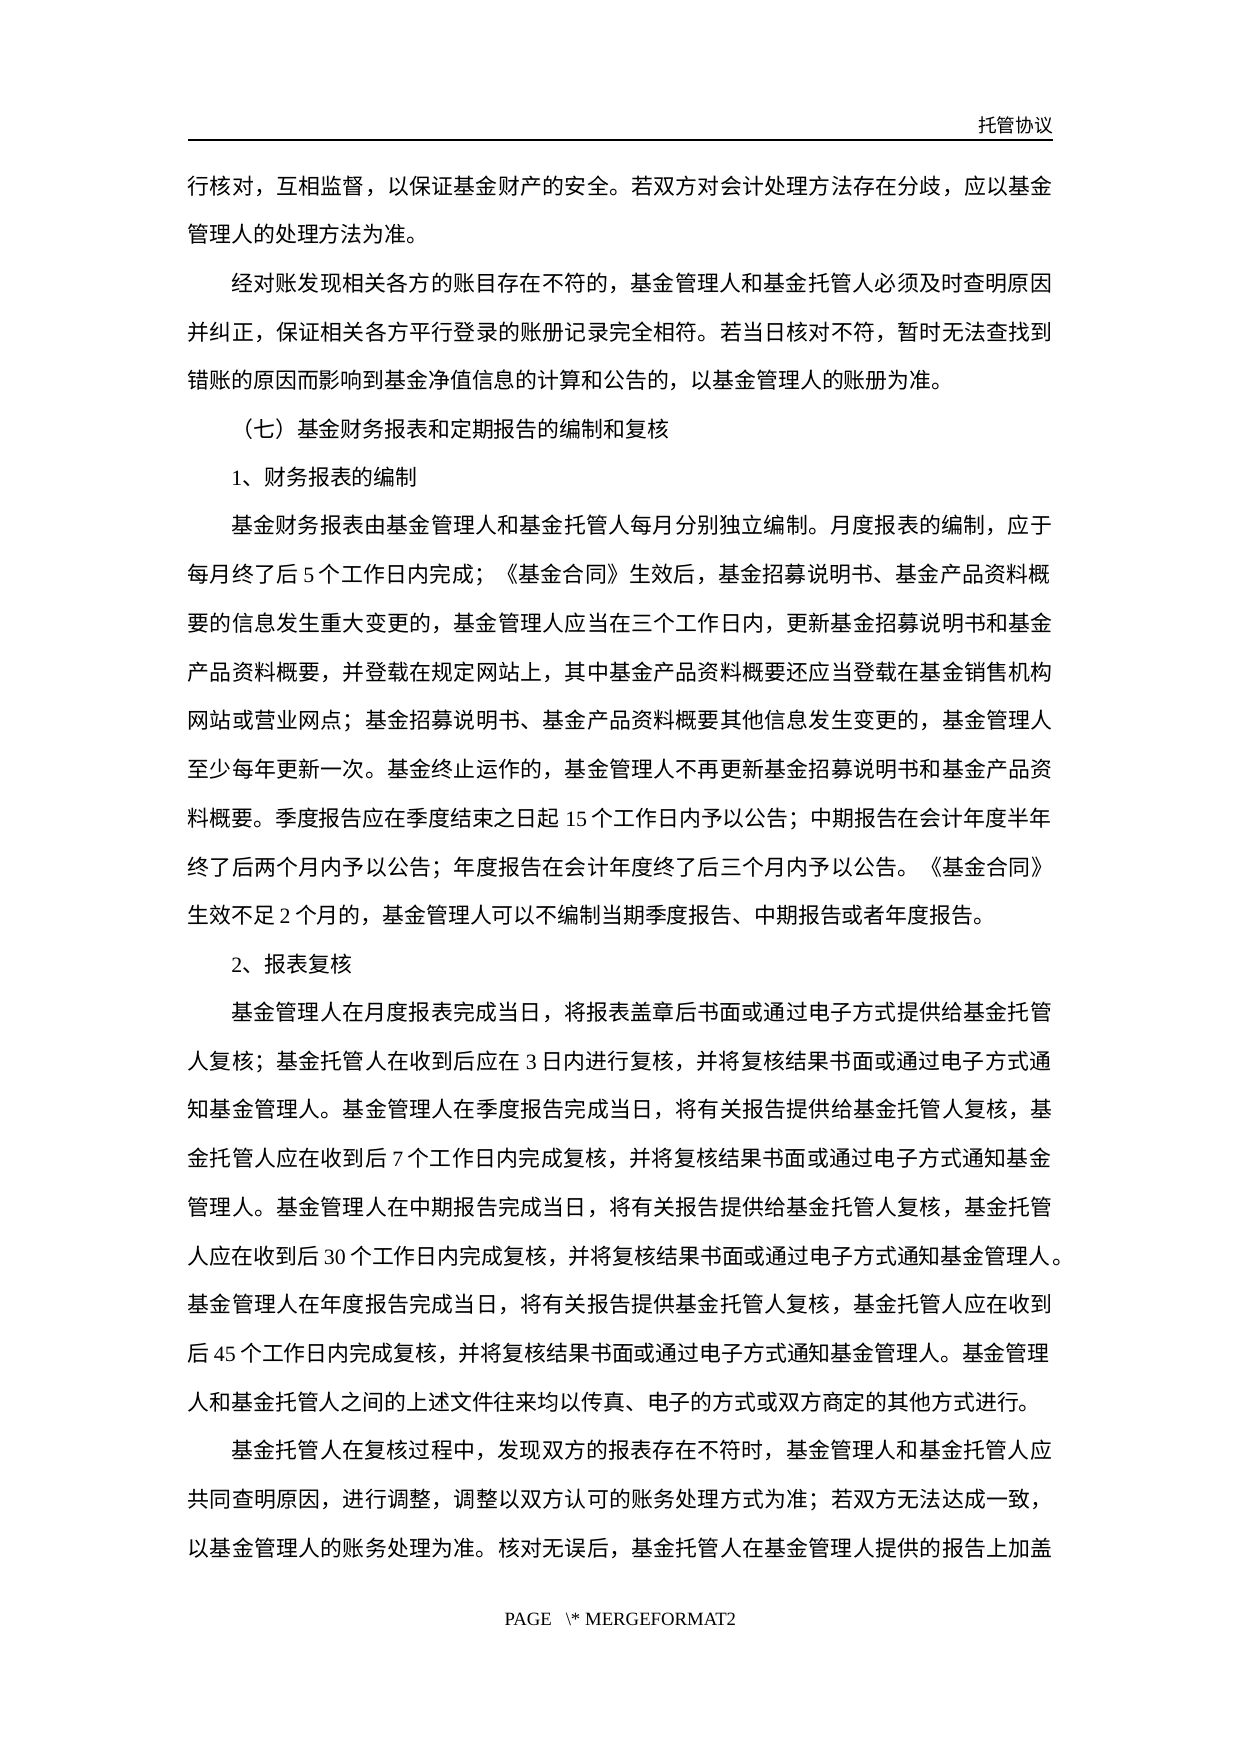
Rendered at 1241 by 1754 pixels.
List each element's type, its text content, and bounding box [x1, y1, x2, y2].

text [187, 1433, 1053, 1563]
text 1、财务报表的编制 [187, 459, 1053, 492]
text 2、报表复核 [187, 946, 1053, 979]
text 经对账发现相关各方的账目存在不符的，基金管理人和基金托管人必须及时查明原因并纠正，保证相关各方平行登录的账册记录完全相符。若当日核对不符，暂时无法查找到错账的原因而影响到基金净值信息的计算和公告的，以基金管理人的账册为准。 [187, 265, 1053, 395]
text 基金财务报表由基金管理人和基金托管人每月分别独立编制。月度报表的编制，应于每月终了后5个工作日内完成；《基金合同》生效后，基金招募说明书、基金产品资料概要的信息发生重大变更的，基金管理人应当在三个工作日内，更新基金招募说明书和基金产品资料概要，并登载在规定网站上，其中基金产品资料概要还应当登载在基金销售机构网站或营业网点；基金招募说明书、基金产品资料概要其他信息发生变更的，基金管理人至少每年更新一次。基金终止运作的，基金管理人不再更新基金招募说明书和基金产品资料概要。季度报告应在季度结束之日起15个工作日内予以公告；中期报告在会计年度半年终了后两个月内予以公告；年度报告在会计年度终了后三个月内予以公告。《基金合同》生效不足2个月的，基金管理人可以不编制当期季度报告、中期报告或者年度报告。 [187, 508, 1053, 930]
text （七）基金财务报表和定期报告的编制和复核 [187, 411, 1053, 444]
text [187, 168, 1053, 249]
text 基金管理人在月度报表完成当日，将报表盖章后书面或通过电子方式提供给基金托管人复核；基金托管人在收到后应在3日内进行复核，并将复核结果书面或通过电子方式通知基金管理人。基金管理人在季度报告完成当日，将有关报告提供给基金托管人复核，基金托管人应在收到后7个工作日内完成复核，并将复核结果书面或通过电子方式通知基金管理人。基金管理人在中期报告完成当日，将有关报告提供给基金托管人复核，基金托管人应在收到后30个工作日内完成复核，并将复核结果书面或通过电子方式通知基金管理人。基金管理人在年度报告完成当日，将有关报告提供基金托管人复核，基金托管人应在收到后45个工作日内完成复核，并将复核结果书面或通过电子方式通知基金管理人。基金管理人和基金托管人之间的上述文件往来均以传真、电子的方式或双方商定的其他方式进行。 [187, 994, 1053, 1417]
